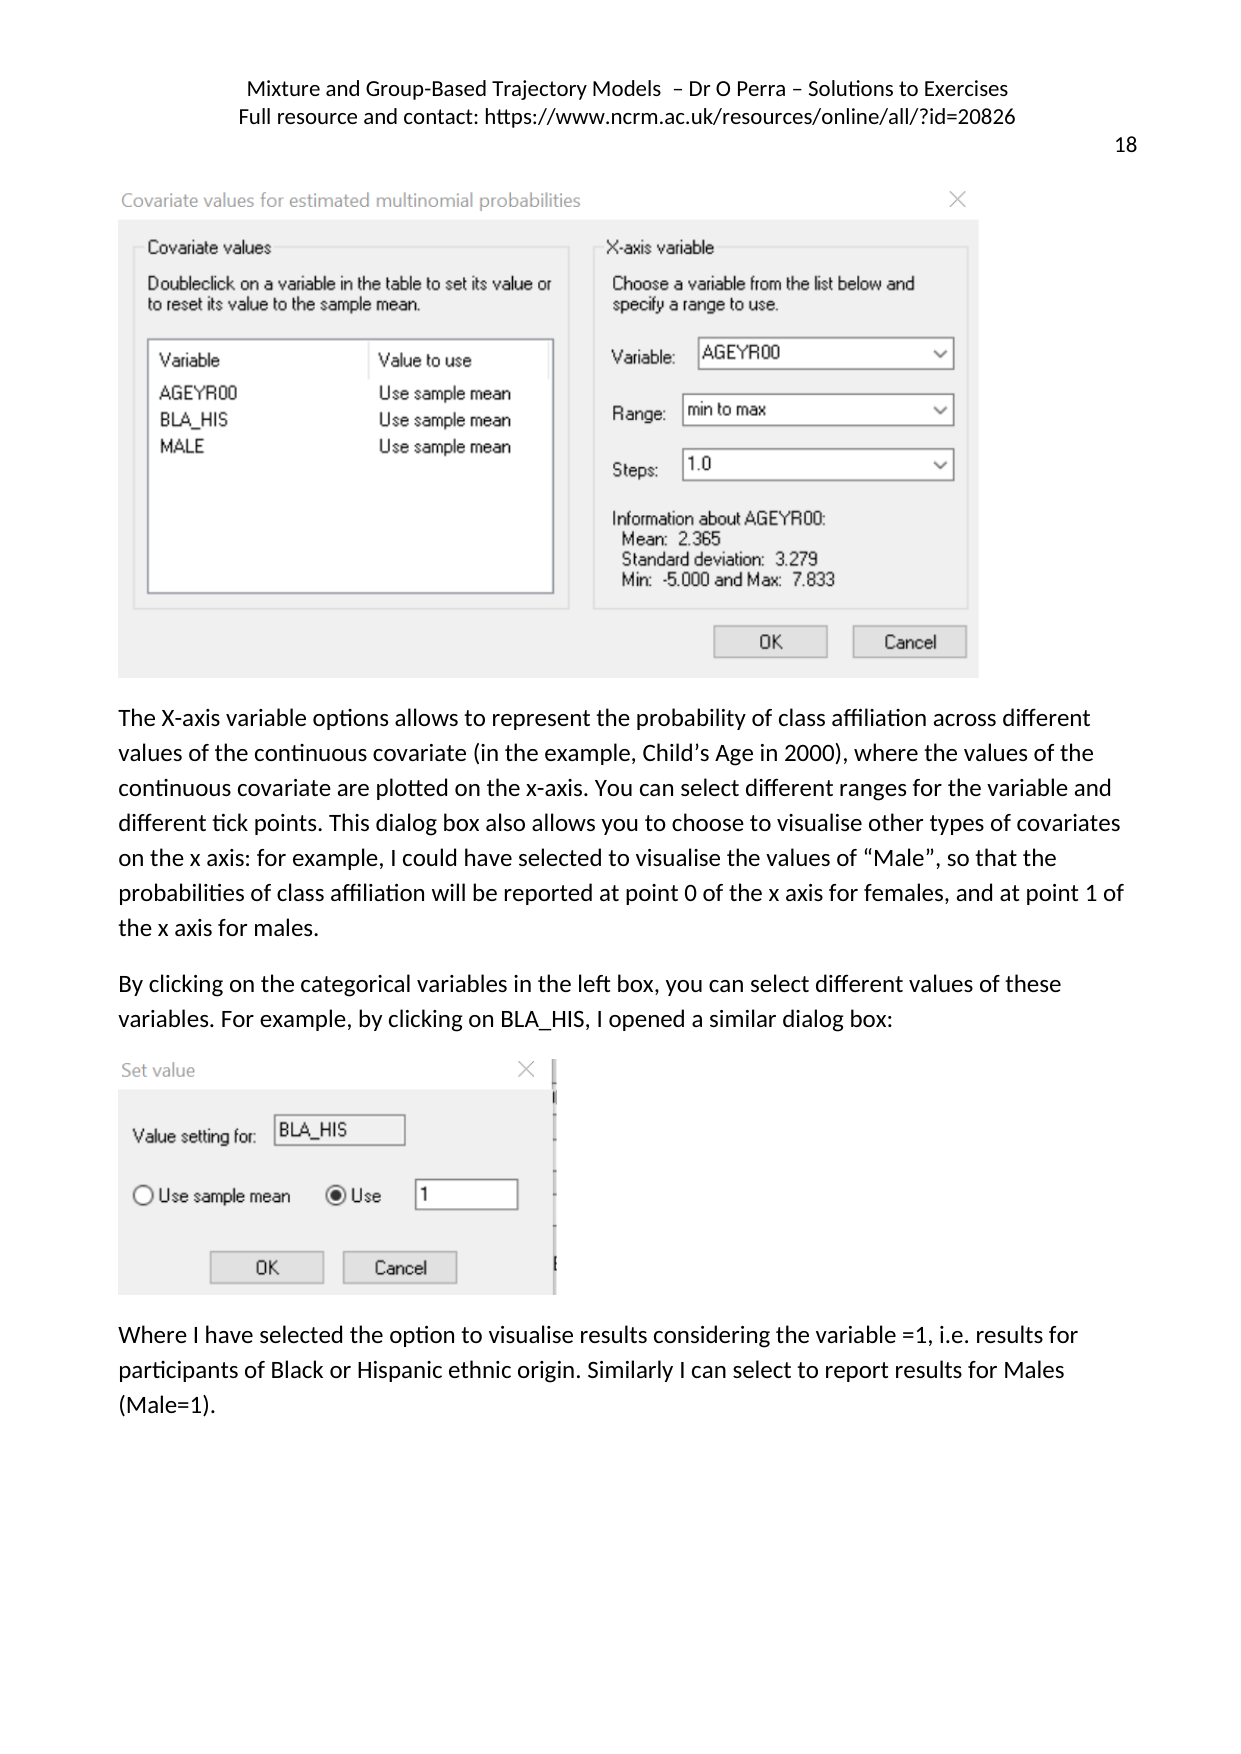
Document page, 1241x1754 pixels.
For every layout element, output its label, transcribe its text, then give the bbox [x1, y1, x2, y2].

text By clicking on the categorical variables in the left box, you can select different values of these variables. For example, by clicking on BLA_HIS, I opened a similar dialog box: [118, 968, 1137, 1034]
text The X-axis variable options allows to represent the probability of class affiliation across different values of the continuous covariate (in the example, Child’s Age in 2000), where the values of the continuous covariate are plotted on the x-axis. You can select different ranges for the variable and different tick points. This dialog box also allows you to choose to visualise other types of covariates on the x axis: for example, I could have selected to visualise the values of “Male”, so that the probabilities of class affiliation will be reported at point 0 of the x axis for females, and at point 1 of the x axis for males. [118, 702, 1137, 943]
picture [118, 185, 979, 678]
text Where I have selected the option to visualise results considering the variable =1, i.e. results for participants of Black or Hispanic ethnic origin. Similarly I can select to report results for Males (Male=1). [118, 1319, 1137, 1420]
picture [118, 1059, 557, 1295]
